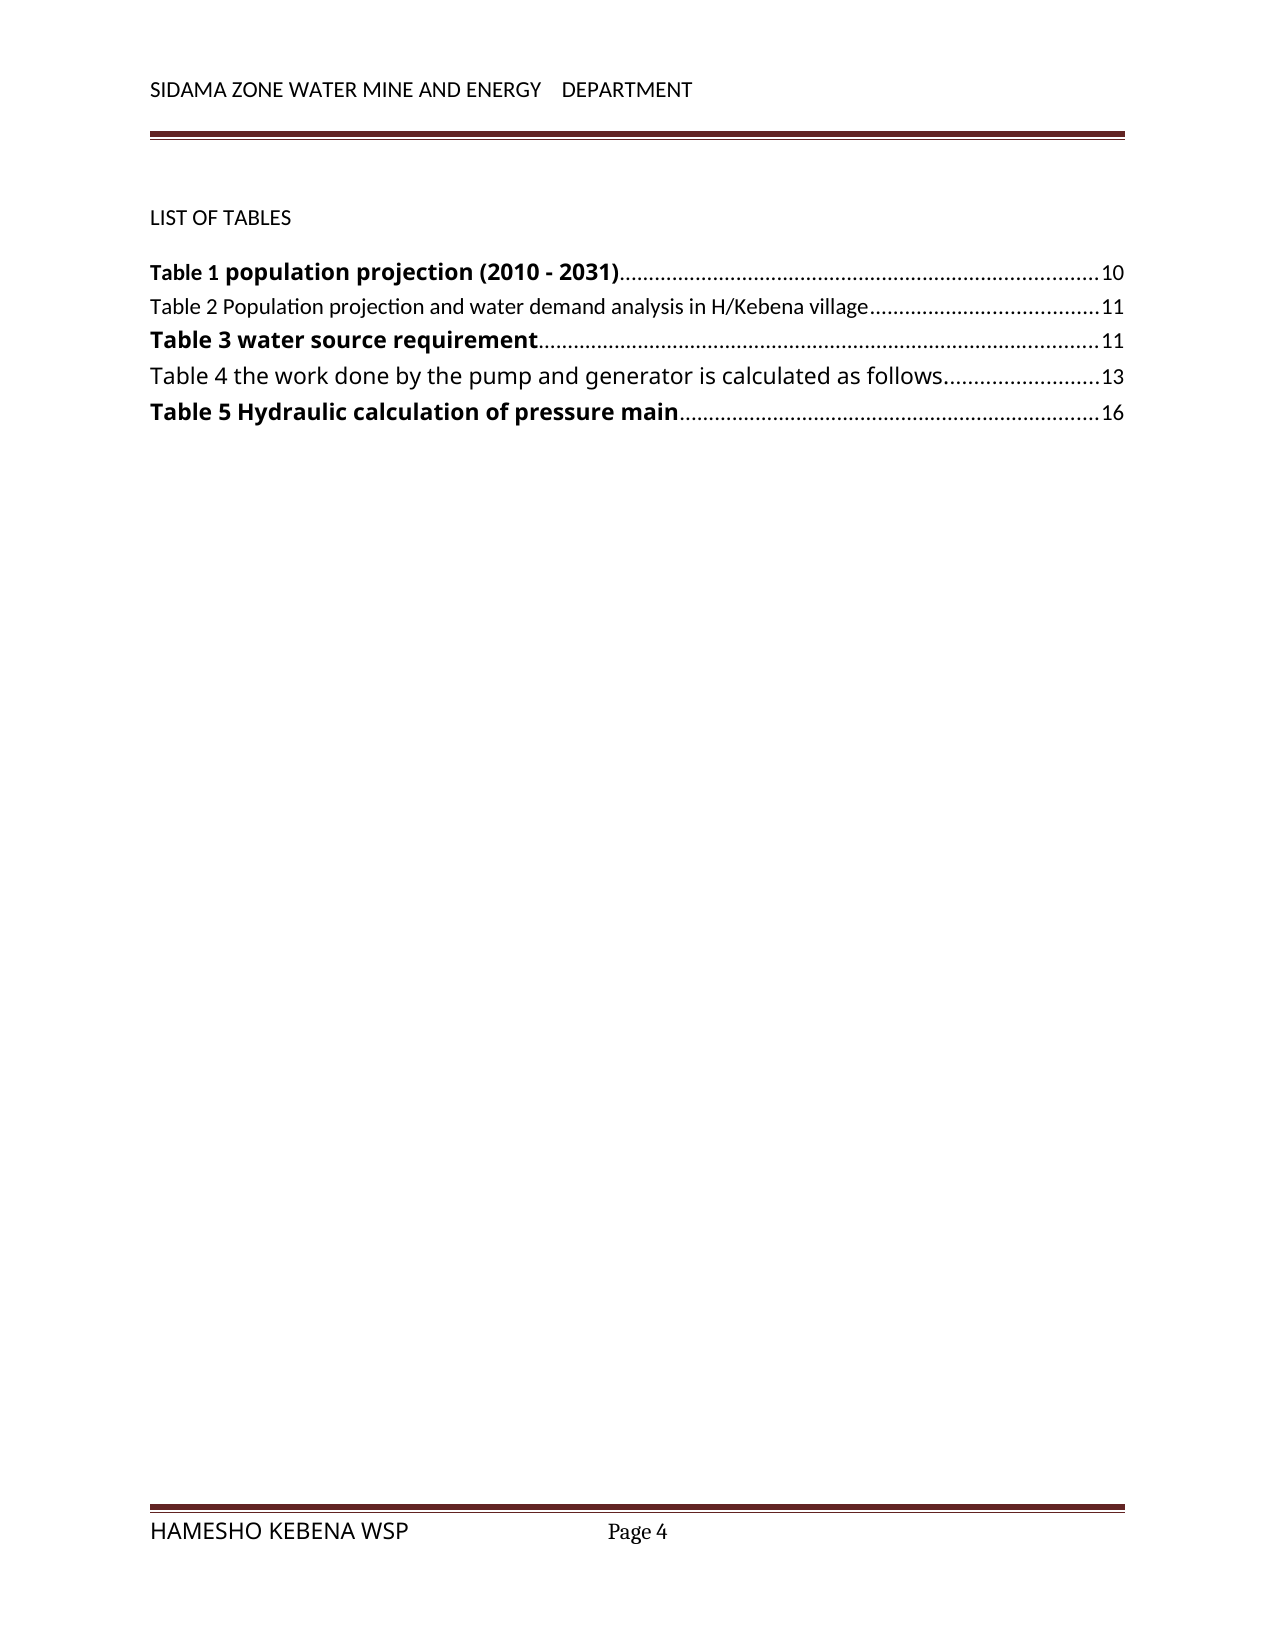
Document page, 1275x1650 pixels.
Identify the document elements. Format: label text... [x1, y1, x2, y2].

text LIST OF TABLES [150, 203, 1125, 231]
text Table 1 population projection (2010 - 2031) 10 [150, 256, 1125, 287]
text Table 3 water source requirement 11 [150, 324, 1125, 355]
text Table 5 Hydraulic calculation of pressure main 16 [150, 396, 1125, 427]
text Table 4 the work done by the pump and generator is calculated as follows. 13 [150, 360, 1125, 391]
text Table 2 Population projection and water demand analysis in H/Kebena village 11 [150, 292, 1125, 320]
